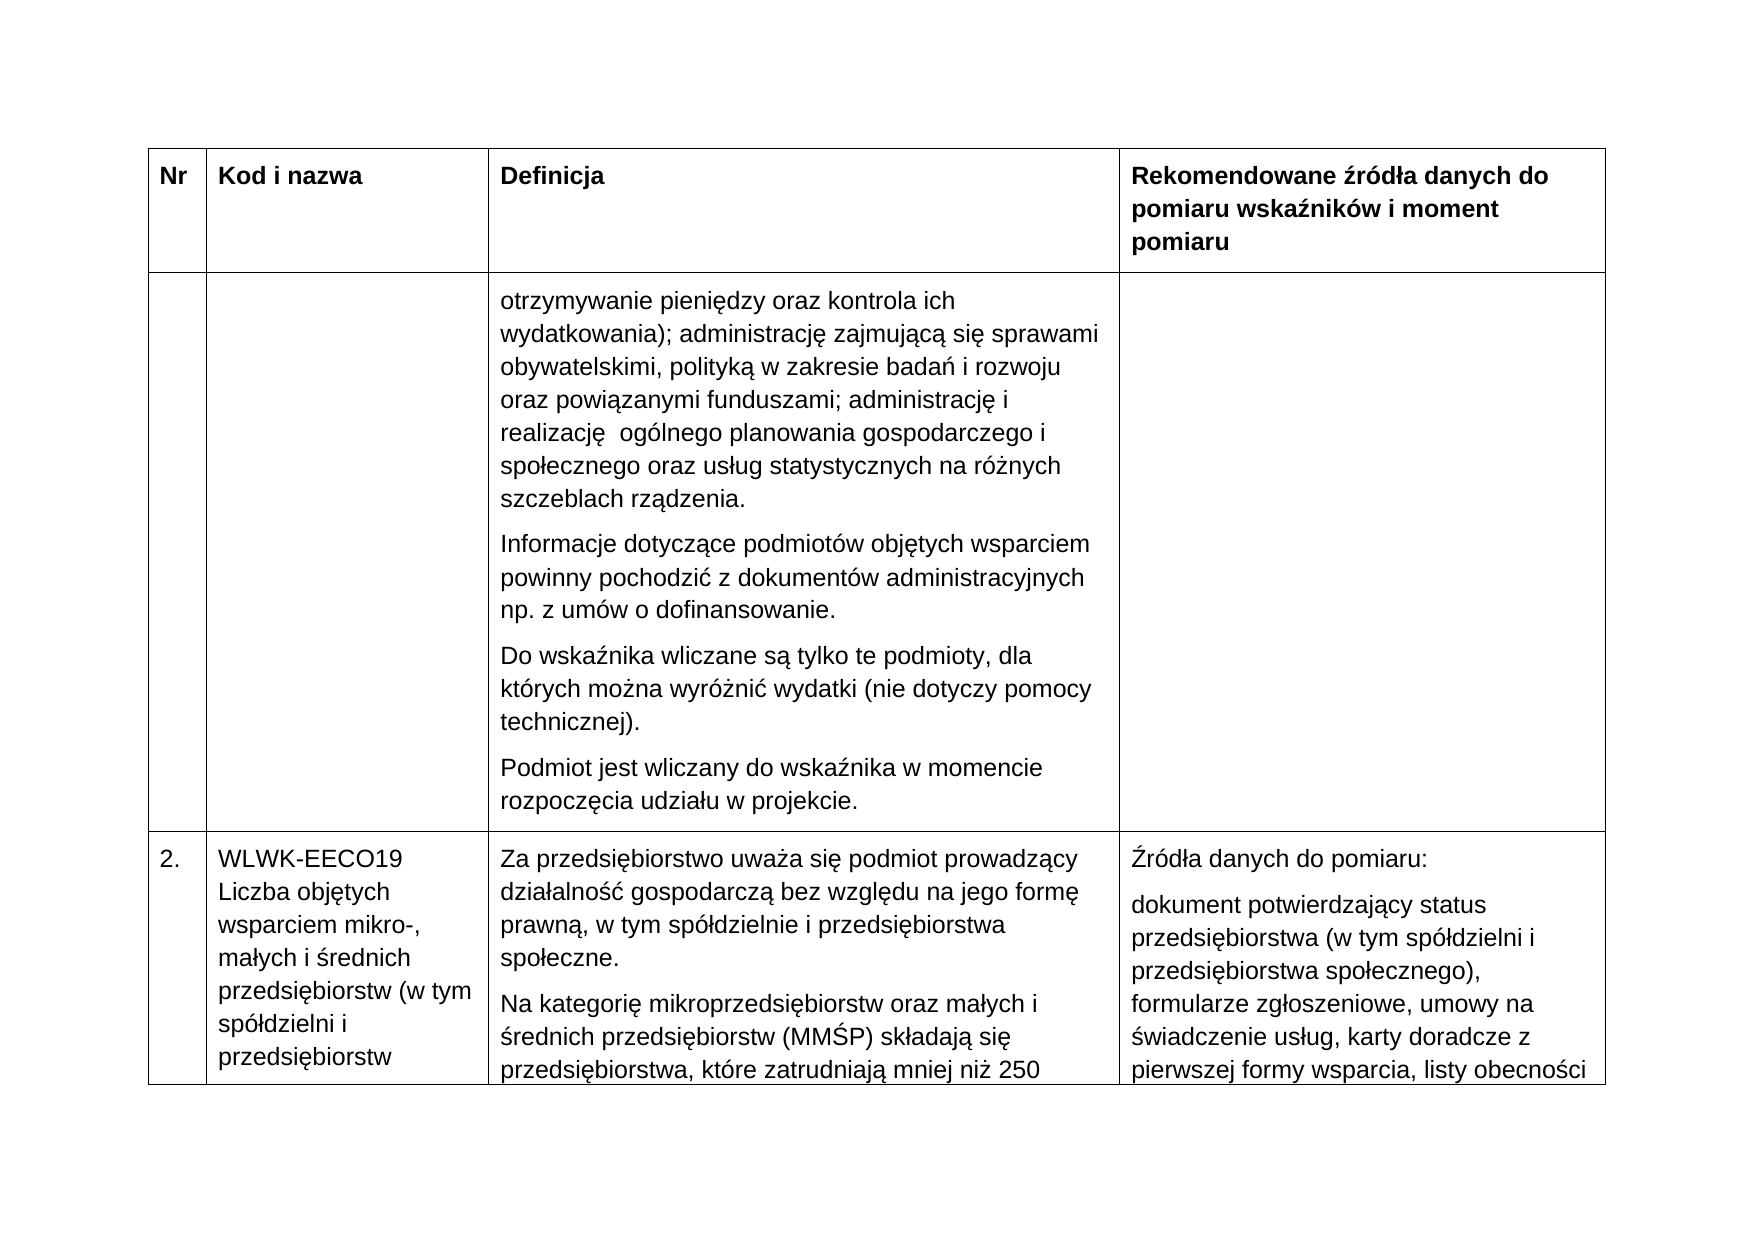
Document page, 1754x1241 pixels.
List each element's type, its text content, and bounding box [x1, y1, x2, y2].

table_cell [489, 273, 1119, 831]
table_header Rekomendowane źródła danych do pomiaru wskaźników i moment pomiaru [1120, 149, 1605, 272]
table_cell 2. [149, 832, 206, 1084]
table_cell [207, 832, 488, 1084]
table_cell 1. [149, 273, 206, 831]
table_header Definicja [489, 149, 1119, 272]
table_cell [207, 273, 488, 831]
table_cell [489, 832, 1119, 1084]
table_header Nr [149, 149, 206, 272]
table_header Kod i nazwa [207, 149, 488, 272]
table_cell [1120, 832, 1605, 1084]
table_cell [1120, 273, 1605, 831]
